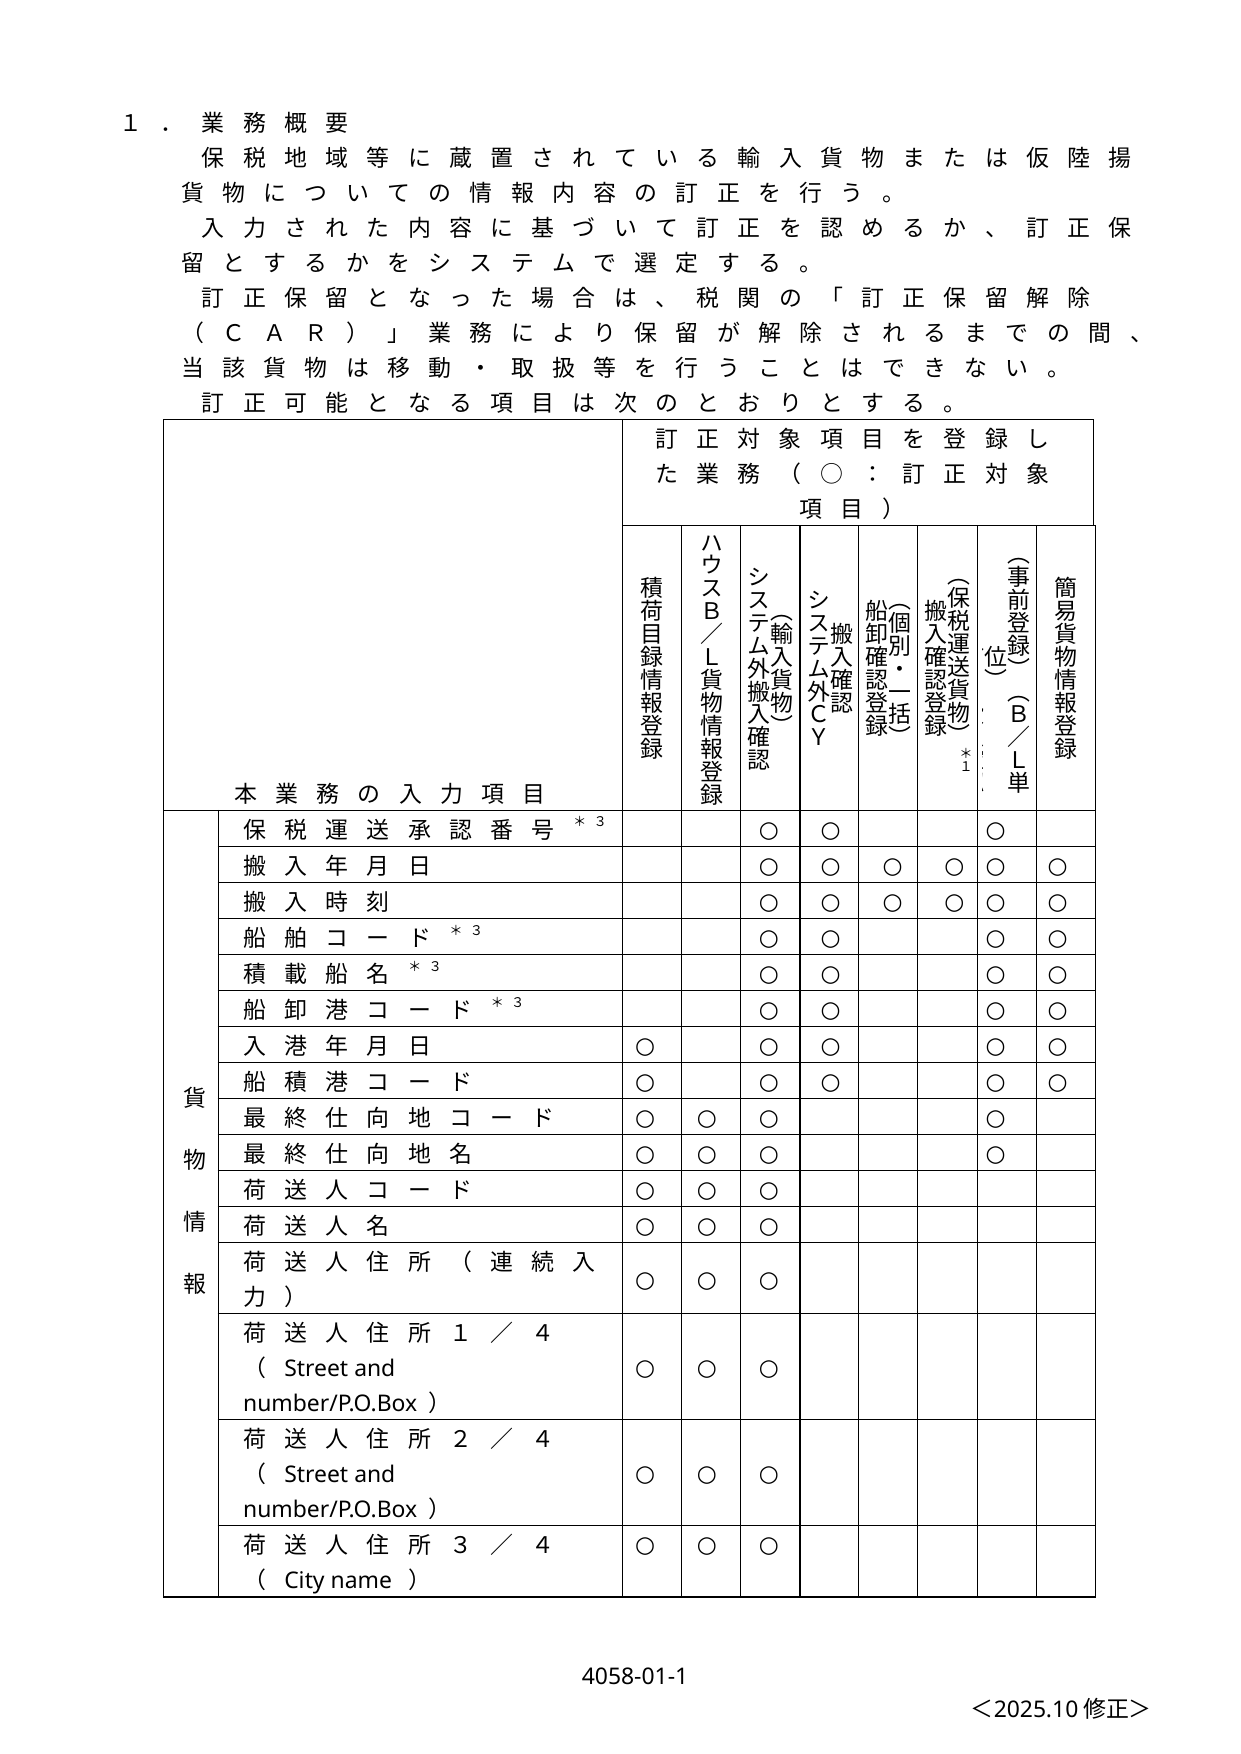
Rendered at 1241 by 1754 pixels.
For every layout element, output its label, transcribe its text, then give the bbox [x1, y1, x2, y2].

table_cell 荷送人名 [219, 1207, 622, 1242]
table_cell [859, 1135, 917, 1170]
table_cell 積載船名＊３ [219, 955, 622, 990]
text 保税地域等に蔵置されている輸入貨物または仮陸揚貨物についての情報内容の訂正を行う。 [161, 139, 1150, 209]
table_cell [859, 1171, 917, 1206]
table_cell [918, 1135, 977, 1170]
table_cell 船積港コード [219, 1063, 622, 1098]
table_cell [918, 811, 977, 846]
text １．業務概要 [119, 104, 1150, 139]
table_cell 荷送人住所２／４ （Street and number/P.O.Box） [219, 1420, 622, 1525]
table_cell ○ [682, 1171, 740, 1206]
table_cell ○ [978, 883, 1036, 918]
table_cell [918, 919, 977, 954]
table_cell ○ [682, 1314, 740, 1419]
table_cell ○ [623, 1099, 681, 1134]
table_cell [1037, 1135, 1095, 1170]
table_cell [918, 1243, 977, 1313]
table_cell ○ [623, 1135, 681, 1170]
table_cell ○ [1037, 847, 1095, 882]
table_cell [918, 991, 977, 1026]
table_cell ○ [978, 811, 1036, 846]
table_cell ○ [978, 1027, 1036, 1062]
table_cell 荷送人コード [219, 1171, 622, 1206]
table_cell [801, 1135, 858, 1170]
table_cell ○ [741, 1063, 799, 1098]
table_cell ○ [623, 1243, 681, 1313]
table_cell ○ [741, 1314, 799, 1419]
table_cell [623, 811, 681, 846]
table_cell ○ [682, 1099, 740, 1134]
table_cell [918, 1526, 977, 1596]
table_cell [859, 1027, 917, 1062]
table_cell ○ [978, 1063, 1036, 1098]
table_cell ○ [1037, 919, 1095, 954]
table_cell [682, 811, 740, 846]
table_cell ○ [682, 1207, 740, 1242]
table_cell ○ [741, 991, 799, 1026]
table_cell ○ [741, 1420, 799, 1525]
table_cell [859, 1099, 917, 1134]
table_cell 荷送人住所３／４ （City name） [219, 1526, 622, 1596]
table_cell [623, 847, 681, 882]
table_cell （個別・一括） 船卸確認登録 [859, 526, 917, 810]
table_cell [859, 919, 917, 954]
table_cell ○ [741, 847, 799, 882]
table_cell [859, 1526, 917, 1596]
table_cell [859, 991, 917, 1026]
table_cell 積荷目録情報登録 [623, 526, 681, 810]
table_cell [623, 991, 681, 1026]
table_cell ○ [801, 955, 858, 990]
table_header 訂正対象項目を登録した業務（○：訂正対象項目） [623, 420, 1093, 525]
table_cell [978, 1526, 1036, 1596]
table_cell ○ [859, 847, 917, 882]
table_cell [978, 1243, 1036, 1313]
table_cell ○ [1037, 883, 1095, 918]
table_cell [801, 1243, 858, 1313]
table_cell [623, 883, 681, 918]
table_cell [859, 1243, 917, 1313]
table_cell [978, 1207, 1036, 1242]
table_cell ○ [978, 955, 1036, 990]
table_cell [801, 1099, 858, 1134]
table_cell ○ [623, 1314, 681, 1419]
table_cell ○ [623, 1063, 681, 1098]
table_cell [623, 919, 681, 954]
table_cell [801, 1171, 858, 1206]
table_cell [682, 847, 740, 882]
table_cell 船舶コード＊３ [219, 919, 622, 954]
table_cell ○ [741, 1526, 799, 1596]
table_cell [859, 955, 917, 990]
table_cell ○ [978, 1135, 1036, 1170]
table_cell [918, 1063, 977, 1098]
table_cell 入港年月日 [219, 1027, 622, 1062]
table_cell [623, 955, 681, 990]
table_cell [978, 1420, 1036, 1525]
table_cell 貨物情報 [164, 811, 218, 1596]
table_cell ○ [623, 1207, 681, 1242]
table_cell [978, 1314, 1036, 1419]
table_cell ○ [1037, 991, 1095, 1026]
text 訂正保留となった場合は、税関の「訂正保留解除（ＣＡＲ）」業務により保留が解除されるまでの間、当該貨物は移動・取扱等を行うことはできない。 [161, 279, 1150, 384]
table_cell [918, 955, 977, 990]
table_cell ○ [741, 811, 799, 846]
table_cell ○ [741, 1171, 799, 1206]
table_cell [918, 1027, 977, 1062]
table_cell ○ [1037, 1027, 1095, 1062]
table_cell [801, 1526, 858, 1596]
table_cell ○ [741, 955, 799, 990]
table_cell [801, 1207, 858, 1242]
table_cell [801, 1314, 858, 1419]
text 入力された内容に基づいて訂正を認めるか、訂正保留とするかをシステムで選定する。 [161, 209, 1150, 279]
table_cell [682, 1027, 740, 1062]
table_cell 簡易貨物情報登録 [1037, 526, 1095, 810]
table_cell [1037, 1526, 1095, 1596]
table_cell [1037, 1207, 1095, 1242]
table_cell ○ [682, 1135, 740, 1170]
table_cell [1037, 1099, 1095, 1134]
table_cell [859, 811, 917, 846]
table_cell 搬入確認 システム外ＣＹ [801, 526, 858, 810]
table_cell 搬入年月日 [219, 847, 622, 882]
table_cell ○ [682, 1420, 740, 1525]
table_cell [1037, 811, 1095, 846]
table_cell ○ [682, 1526, 740, 1596]
table_cell 船卸港コード＊３ [219, 991, 622, 1026]
table_cell 最終仕向地コード [219, 1099, 622, 1134]
table_cell ○ [741, 1207, 799, 1242]
table_cell [918, 1207, 977, 1242]
table_cell [918, 1314, 977, 1419]
table_cell ○ [978, 1099, 1036, 1134]
table_cell [682, 1063, 740, 1098]
table_cell [682, 955, 740, 990]
text 訂正可能となる項目は次のとおりとする。 [161, 384, 1150, 419]
table_cell 保税運送承認番号＊３ [219, 811, 622, 846]
table_cell 最終仕向地名 [219, 1135, 622, 1170]
table_cell [978, 1171, 1036, 1206]
table_cell ○ [682, 1243, 740, 1313]
table_cell ○ [801, 1027, 858, 1062]
table_cell [918, 1099, 977, 1134]
table_cell ○ [801, 991, 858, 1026]
table_cell ○ [978, 991, 1036, 1026]
table_cell ○ [623, 1526, 681, 1596]
table_cell ○ [801, 1063, 858, 1098]
table_cell [682, 919, 740, 954]
table_cell ○ [918, 883, 977, 918]
table_cell ○ [741, 919, 799, 954]
table_cell [918, 1171, 977, 1206]
table_cell [682, 883, 740, 918]
table_header 本業務の入力項目 [164, 420, 622, 810]
table_cell ○ [978, 847, 1036, 882]
table_cell ○ [801, 811, 858, 846]
table_cell ○ [801, 883, 858, 918]
table_cell [1037, 1420, 1095, 1525]
table_cell ○ [741, 883, 799, 918]
table_cell [859, 1207, 917, 1242]
table_cell ○ [741, 1243, 799, 1313]
table_cell ○ [801, 919, 858, 954]
table_cell 搬入時刻 [219, 883, 622, 918]
table_cell ○ [801, 847, 858, 882]
table_cell （保税運送貨物）＊１ 搬入確認登録 [918, 526, 977, 810]
table_cell （輸入貨物） システム外搬入確認 [741, 526, 799, 810]
table_cell ○ [623, 1171, 681, 1206]
table_cell 荷送人住所１／４ （Street and number/P.O.Box） [219, 1314, 622, 1419]
table_cell 荷送人住所（連続入力） [219, 1243, 622, 1313]
table_cell ○ [623, 1420, 681, 1525]
table_cell [1037, 1243, 1095, 1313]
table_cell [801, 1420, 858, 1525]
table_cell [918, 1420, 977, 1525]
table_cell [1037, 1171, 1095, 1206]
table_cell ○ [859, 883, 917, 918]
table_cell [859, 1314, 917, 1419]
table_cell ○ [1037, 955, 1095, 990]
table_cell [1037, 1314, 1095, 1419]
table_cell [859, 1420, 917, 1525]
table_cell ○ [741, 1027, 799, 1062]
table_cell ハウスＢ／Ｌ貨物情報登録 [682, 526, 740, 810]
table_cell ○ [918, 847, 977, 882]
table_cell ○ [1037, 1063, 1095, 1098]
table_cell ○ [978, 919, 1036, 954]
table_cell [859, 1063, 917, 1098]
table_cell （事前登録）（Ｂ／Ｌ単位） システム外ＣＹ搬入確認 [978, 526, 1036, 810]
table_cell [682, 991, 740, 1026]
table_cell ○ [741, 1135, 799, 1170]
table_cell ○ [741, 1099, 799, 1134]
table_cell ○ [623, 1027, 681, 1062]
